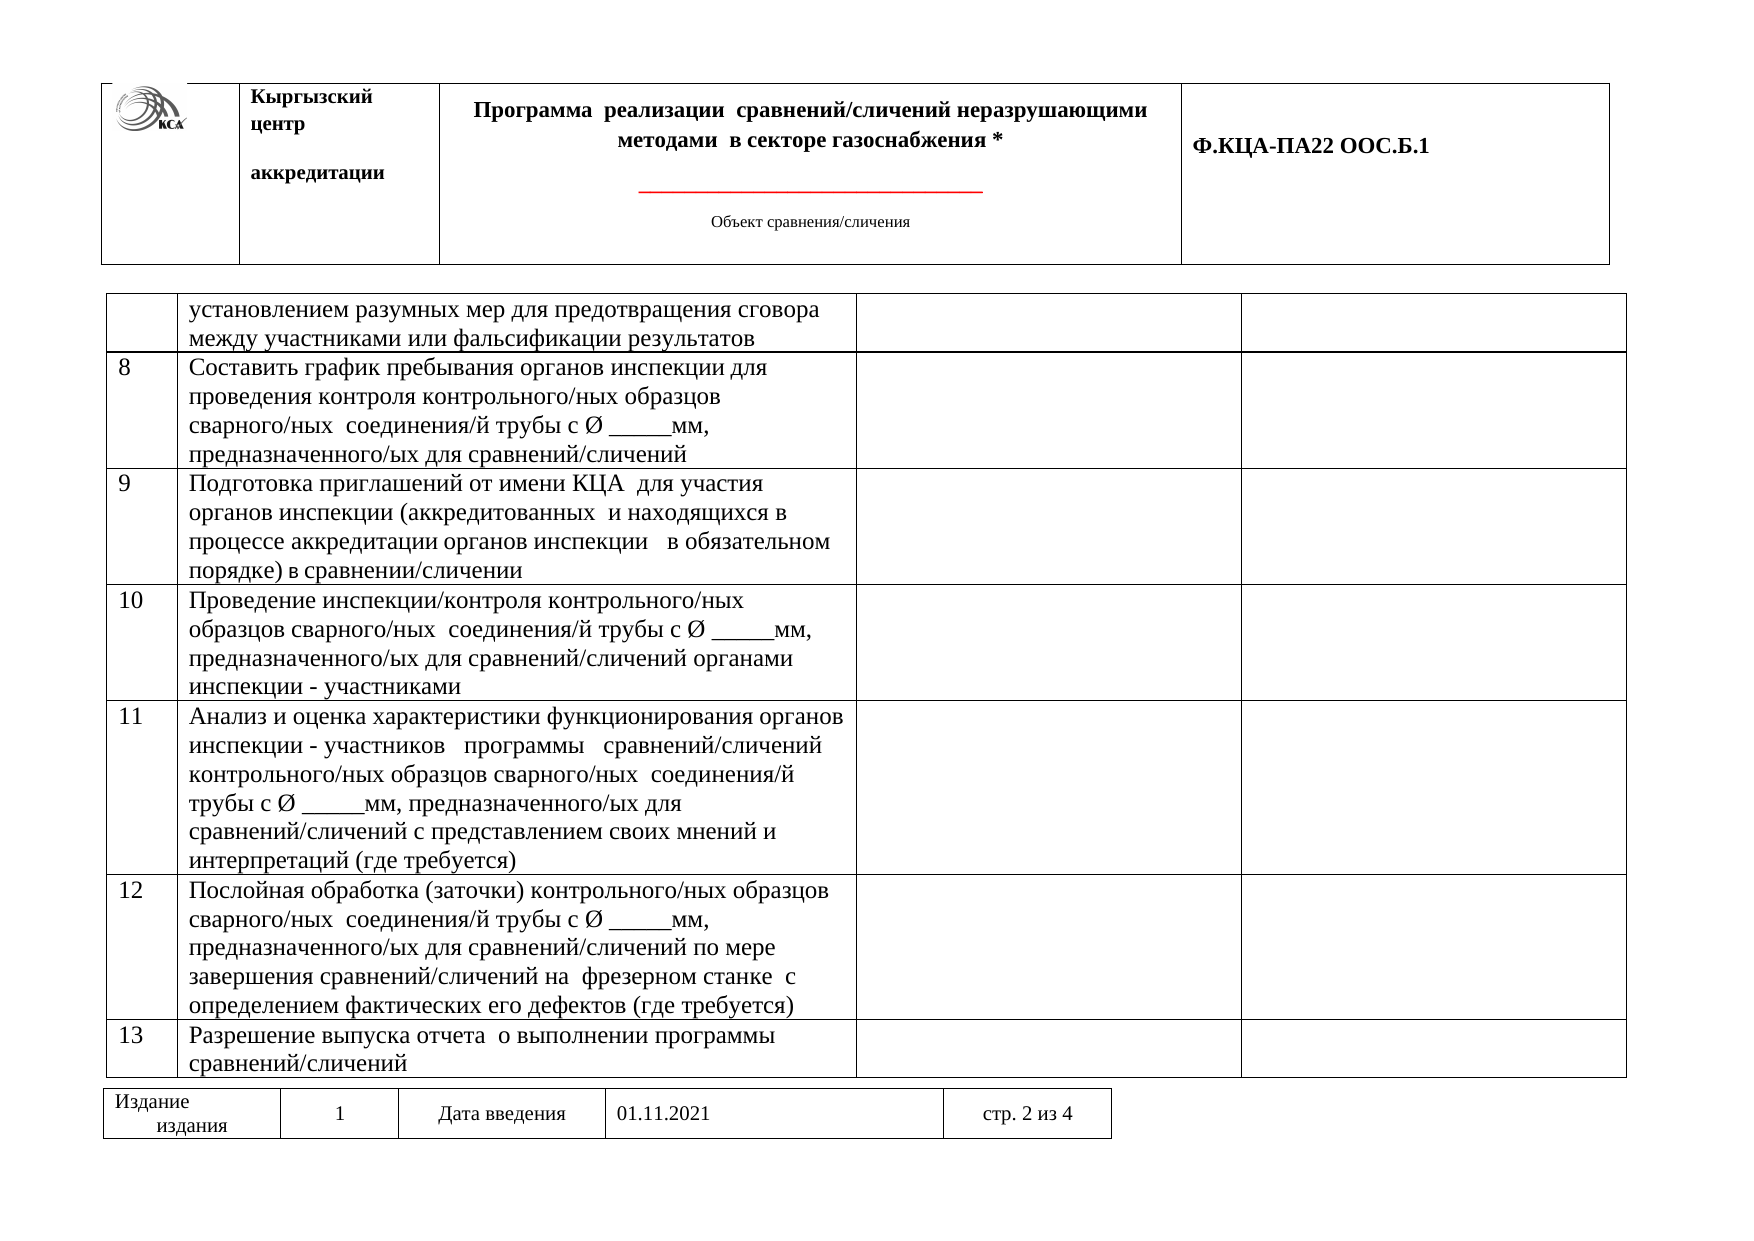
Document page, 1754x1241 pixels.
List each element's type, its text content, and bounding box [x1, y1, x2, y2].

table_cell Проведение инспекции/контроля контрольного/ных образцов сварного/ных соединения/й трубы с Ø _____мм, предназначенного/ых для сравнений/сличений органами инспекции - участниками [178, 585, 856, 700]
table_cell 12 [107, 875, 177, 1019]
table_cell [1242, 585, 1626, 700]
table_cell [857, 585, 1241, 700]
table_cell Составить график пребывания органов инспекции для проведения контроля контрольного/ных образцов сварного/ных соединения/й трубы с Ø _____мм, предназначенного/ых для сравнений/сличений [178, 353, 856, 467]
table_cell [1242, 294, 1626, 351]
table_cell [1242, 875, 1626, 1019]
table_cell 8 [107, 353, 177, 467]
table_cell [1242, 353, 1626, 467]
table_cell 11 [107, 701, 177, 874]
table_cell 10 [107, 585, 177, 700]
table_cell Послойная обработка (заточки) контрольного/ных образцов сварного/ных соединения/й трубы с Ø _____мм, предназначенного/ых для сравнений/сличений по мере завершения сравнений/сличений на фрезерном станке с определением фактических его дефектов (где требуется) [178, 875, 856, 1019]
picture [112, 83, 188, 131]
table_cell [857, 701, 1241, 874]
table_cell 13 [107, 1020, 177, 1077]
table_cell [857, 1020, 1241, 1077]
table_cell 9 [107, 469, 177, 584]
table_cell Подготовка приглашений от имени КЦА для участия органов инспекции (аккредитованных и находящихся в процессе аккредитации органов инспекции в обязательном порядке) в сравнении/сличении [178, 469, 856, 584]
table_cell [857, 875, 1241, 1019]
table_cell [857, 294, 1241, 351]
table_cell [1242, 469, 1626, 584]
table_cell [1242, 1020, 1626, 1077]
table_cell [857, 353, 1241, 467]
table_cell [857, 469, 1241, 584]
table_cell [1242, 701, 1626, 874]
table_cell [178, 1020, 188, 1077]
table_cell Анализ и оценка характеристики функционирования органов инспекции - участников программы сравнений/сличений контрольного/ных образцов сварного/ных соединения/й трубы с Ø _____мм, предназначенного/ых для сравнений/сличений с представлением своих мнений и интерпретаций (где требуется) [178, 701, 856, 874]
table_cell 7 [107, 294, 177, 351]
